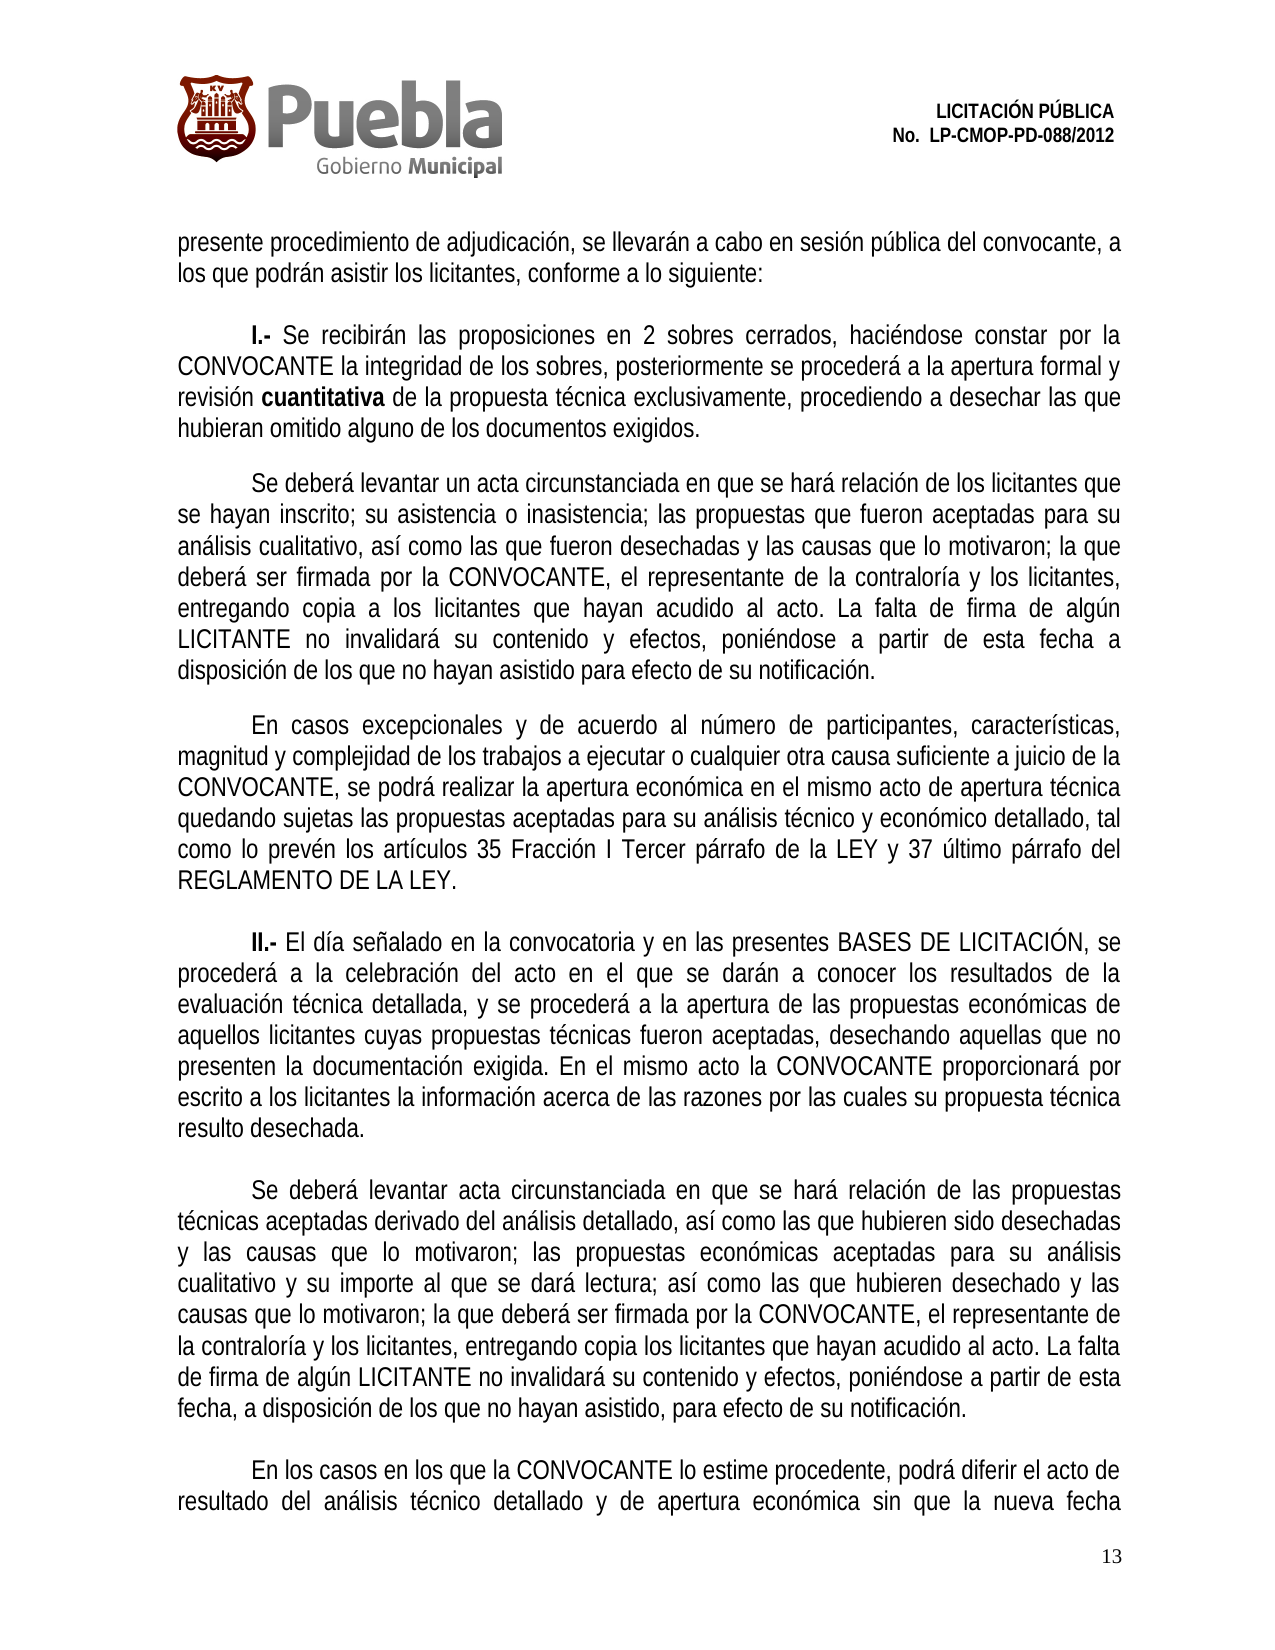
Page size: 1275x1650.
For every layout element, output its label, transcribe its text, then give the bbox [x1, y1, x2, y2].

text Se deberá levantar acta circunstanciada en que se hará relación de las propuestas técnicas aceptadas derivado del análisis detallado, así como las que hubieren sido desechadas y las causas que lo motivaron; las propuestas económicas aceptadas para su análisis cualitativo y su importe al que se dará lectura; así como las que hubieren desechado y las causas que lo motivaron; la que deberá ser firmada por la CONVOCANTE, el representante de la contraloría y los licitantes, entregando copia los licitantes que hayan acudido al acto. La falta de firma de algún LICITANTE no invalidará su contenido y efectos, poniéndose a partir de esta fecha, a disposición de los que no hayan asistido, para efecto de su notificación. [177, 1174, 1122, 1423]
text En casos excepcionales y de acuerdo al número de participantes, características, magnitud y complejidad de los trabajos a ejecutar o cualquier otra causa suficiente a juicio de la CONVOCANTE, se podrá realizar la apertura económica en el mismo acto de apertura técnica quedando sujetas las propuestas aceptadas para su análisis técnico y económico detallado, tal como lo prevén los artículos 35 Fracción I Tercer párrafo de la LEY y 37 último párrafo del REGLAMENTO DE LA LEY. [177, 709, 1122, 895]
text II.- El día señalado en la convocatoria y en las presentes BASES DE LICITACIÓN, se procederá a la celebración del acto en el que se darán a conocer los resultados de la evaluación técnica detallada, y se procederá a la apertura de las propuestas económicas de aquellos licitantes cuyas propuestas técnicas fueron aceptadas, desechando aquellas que no presenten la documentación exigida. En el mismo acto la CONVOCANTE proporcionará por escrito a los licitantes la información acerca de las razones por las cuales su propuesta técnica resulto desechada. [177, 926, 1122, 1143]
text I.- Se recibirán las proposiciones en 2 sobres cerrados, haciéndose constar por la CONVOCANTE la integridad de los sobres, posteriormente se procederá a la apertura formal y revisión cuantitativa de la propuesta técnica exclusivamente, procediendo a desechar las que hubieran omitido alguno de los documentos exigidos. [177, 319, 1122, 443]
text Se deberá levantar un acta circunstanciada en que se hará relación de los licitantes que se hayan inscrito; su asistencia o inasistencia; las propuestas que fueron aceptadas para su análisis cualitativo, así como las que fueron desechadas y las causas que lo motivaron; la que deberá ser firmada por la CONVOCANTE, el representante de la contraloría y los licitantes, entregando copia a los licitantes que hayan acudido al acto. La falta de firma de algún LICITANTE no invalidará su contenido y efectos, poniéndose a partir de esta fecha a disposición de los que no hayan asistido para efecto de su notificación. [177, 467, 1122, 685]
picture [177, 75, 502, 178]
